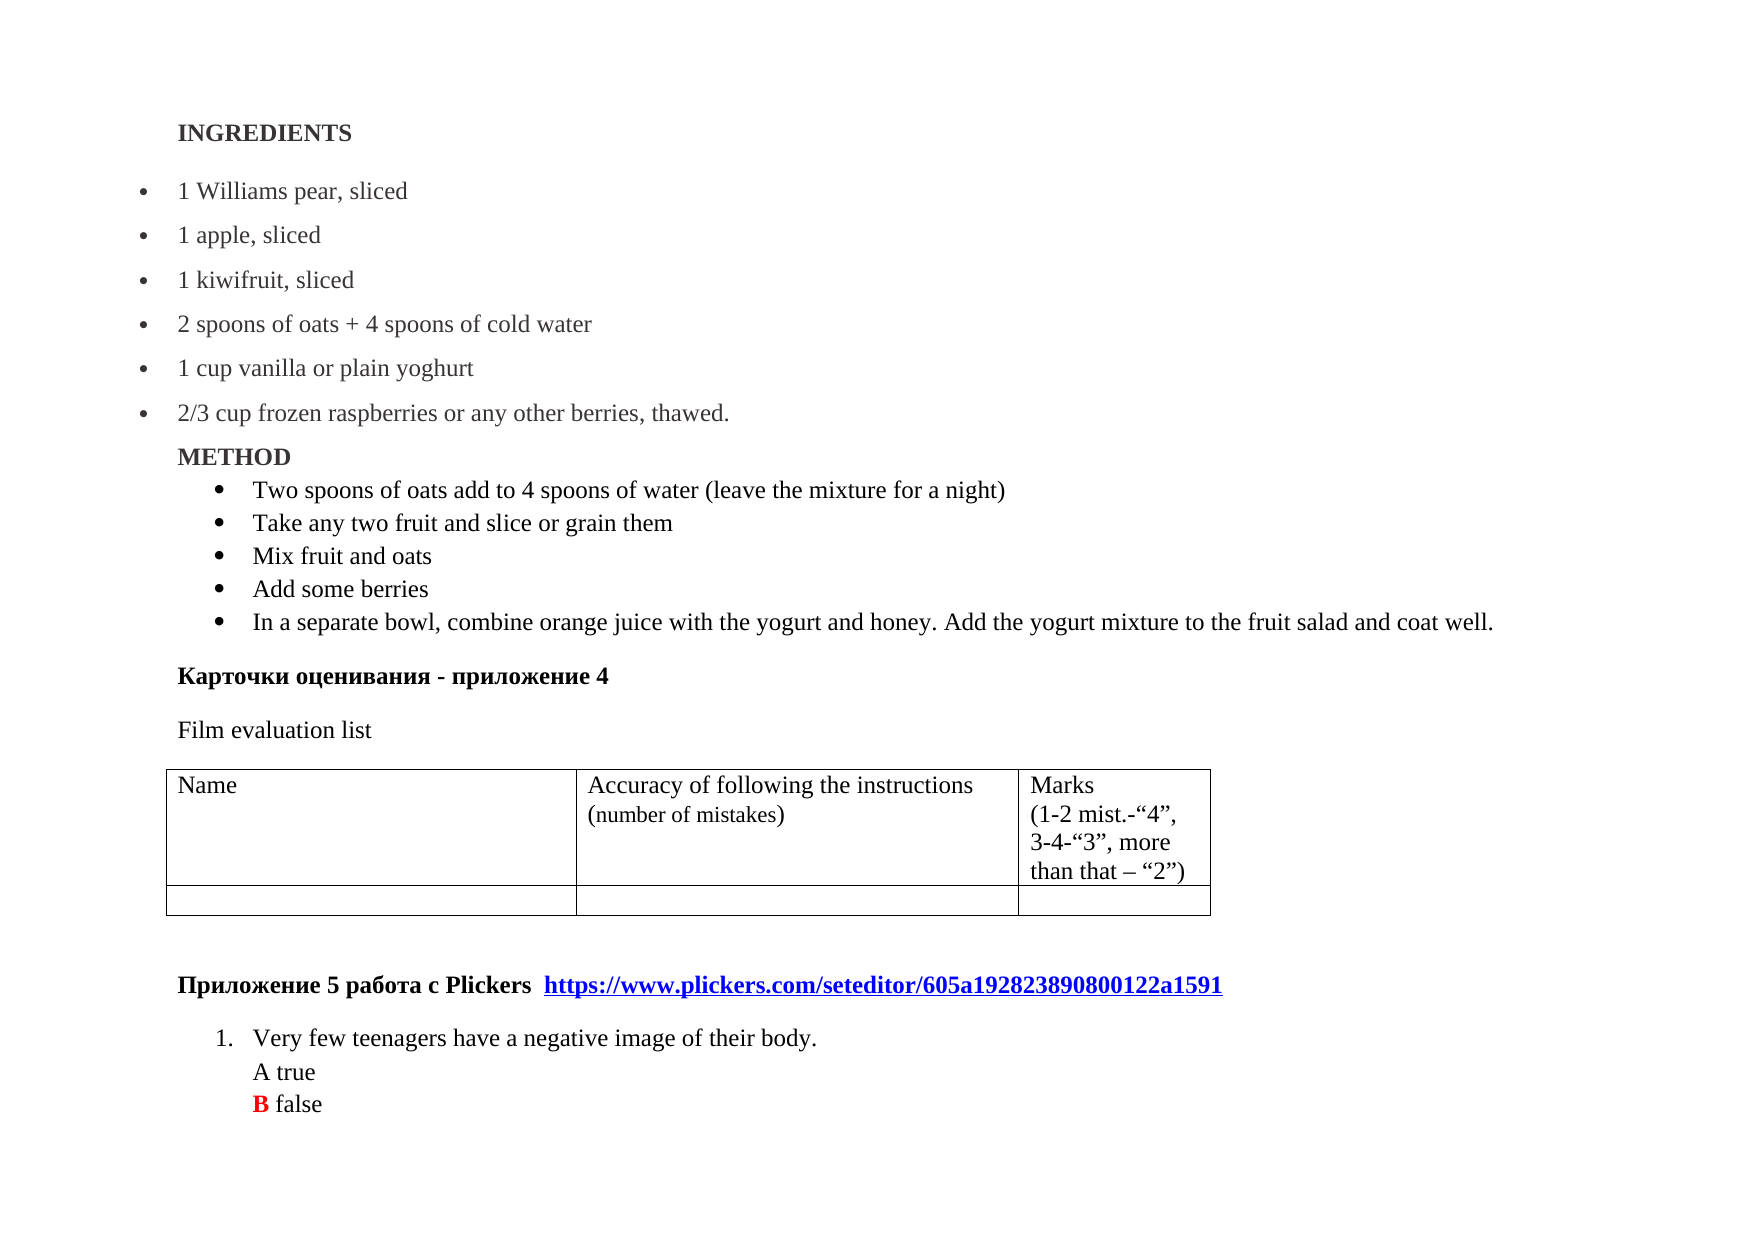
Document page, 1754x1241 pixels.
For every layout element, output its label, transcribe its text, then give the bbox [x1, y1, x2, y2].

list Very few teenagers have a negative image of their body. [215, 1023, 1665, 1052]
table_header Marks (1-2 mist.-“4”, 3-4-“3”, more than that – “2”) [1019, 770, 1210, 885]
list 2 spoons of oats + 4 spoons of cold water [140, 309, 1665, 338]
text Приложение 5 работа с Plickers https://www.plickers.com/seteditor/605a192823890800122a1591 [177, 970, 1665, 998]
list A true [252, 1057, 1665, 1085]
list 1 Williams pear, sliced [140, 176, 1665, 205]
table_header Accuracy of following the instructions (number of mistakes) [577, 770, 1018, 885]
table_cell [167, 886, 576, 915]
list Take any two fruit and slice or grain them [215, 508, 1665, 537]
text Карточки оценивания - приложение 4 [177, 661, 1665, 690]
list Mix fruit and oats [215, 541, 1665, 570]
text Film evaluation list [177, 715, 1665, 744]
list 1 cup vanilla or plain yoghurt [140, 353, 1665, 382]
subtitle METHOD [177, 442, 1665, 471]
list 1 kiwifruit, sliced [140, 265, 1665, 293]
table_header Name [167, 770, 576, 885]
list 2/3 cup frozen raspberries or any other berries, thawed. [140, 398, 1665, 427]
list 1 apple, sliced [140, 220, 1665, 249]
list In a separate bowl, combine orange juice with the yogurt and honey. Add the yogurt mixture to the fruit salad and coat well. [215, 607, 1665, 636]
list Add some berries [215, 574, 1665, 603]
list Two spoons of oats add to 4 spoons of water (leave the mixture for a night) [215, 475, 1665, 504]
text INGREDIENTS [177, 118, 1665, 147]
table_cell [577, 886, 1018, 915]
table_cell [1019, 886, 1210, 915]
list B false [252, 1089, 1665, 1118]
